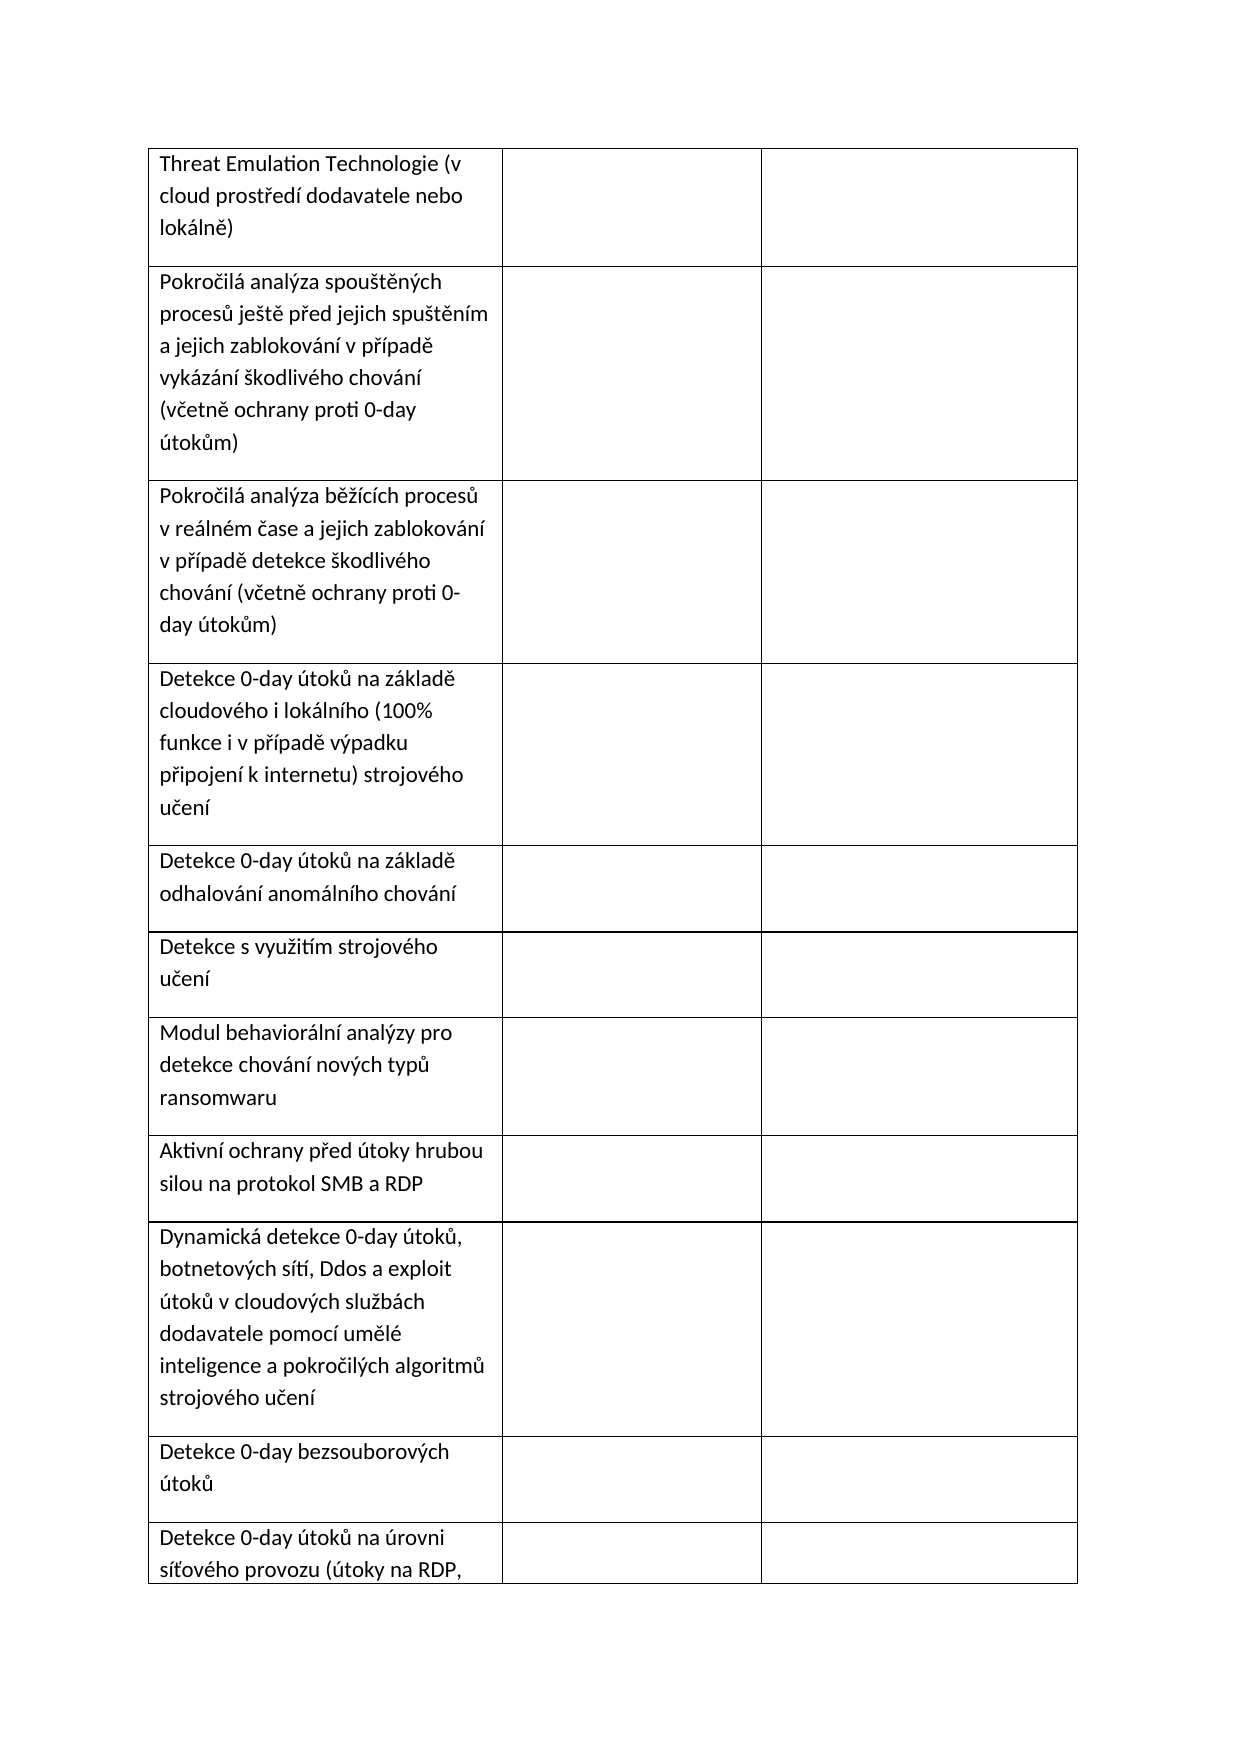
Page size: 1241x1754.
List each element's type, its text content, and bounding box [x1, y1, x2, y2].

table_cell [762, 1523, 1077, 1583]
table_cell [762, 481, 1077, 663]
table_cell [762, 1136, 1077, 1221]
table_cell [762, 933, 1077, 1017]
table_cell Detekce s využitím strojového učení [149, 933, 502, 1017]
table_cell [149, 1523, 502, 1583]
table_cell [762, 1223, 1077, 1436]
table_cell [762, 664, 1077, 845]
table_cell [503, 1437, 761, 1522]
table_cell [762, 846, 1077, 931]
table_cell [503, 1018, 761, 1135]
table_cell Threat Emulation Technologie (v cloud prostředí dodavatele nebo lokálně) [149, 149, 502, 266]
table_cell [503, 1223, 761, 1436]
table_cell [503, 1523, 761, 1583]
table_cell [503, 664, 761, 845]
table_cell Pokročilá analýza běžících procesů v reálném čase a jejich zablokování v případě detekce škodlivého chování (včetně ochrany proti 0-day útokům) [149, 481, 502, 663]
table_cell [762, 1018, 1077, 1135]
table_cell Detekce 0-day bezsouborových útoků [149, 1437, 502, 1522]
table_cell Aktivní ochrany před útoky hrubou silou na protokol SMB a RDP [149, 1136, 502, 1221]
table_cell Detekce 0-day útoků na základě odhalování anomálního chování [149, 846, 502, 931]
table_cell [762, 267, 1077, 480]
table_cell Modul behaviorální analýzy pro detekce chování nových typů ransomwaru [149, 1018, 502, 1135]
table_cell [503, 481, 761, 663]
table_cell [503, 1136, 761, 1221]
table_cell Pokročilá analýza spouštěných procesů ještě před jejich spuštěním a jejich zablokování v případě vykázání škodlivého chování (včetně ochrany proti 0-day útokům) [149, 267, 502, 480]
table_cell Detekce 0-day útoků na základě cloudového i lokálního (100% funkce i v případě výpadku připojení k internetu) strojového učení [149, 664, 502, 845]
table_cell [503, 149, 761, 266]
table_cell [762, 149, 1077, 266]
table_cell Dynamická detekce 0-day útoků, botnetových sítí, Ddos a exploit útoků v cloudových službách dodavatele pomocí umělé inteligence a pokročilých algoritmů strojového učení [149, 1223, 502, 1436]
table_cell [503, 267, 761, 480]
table_cell [503, 846, 761, 931]
table_cell [762, 1437, 1077, 1522]
table_cell [503, 933, 761, 1017]
